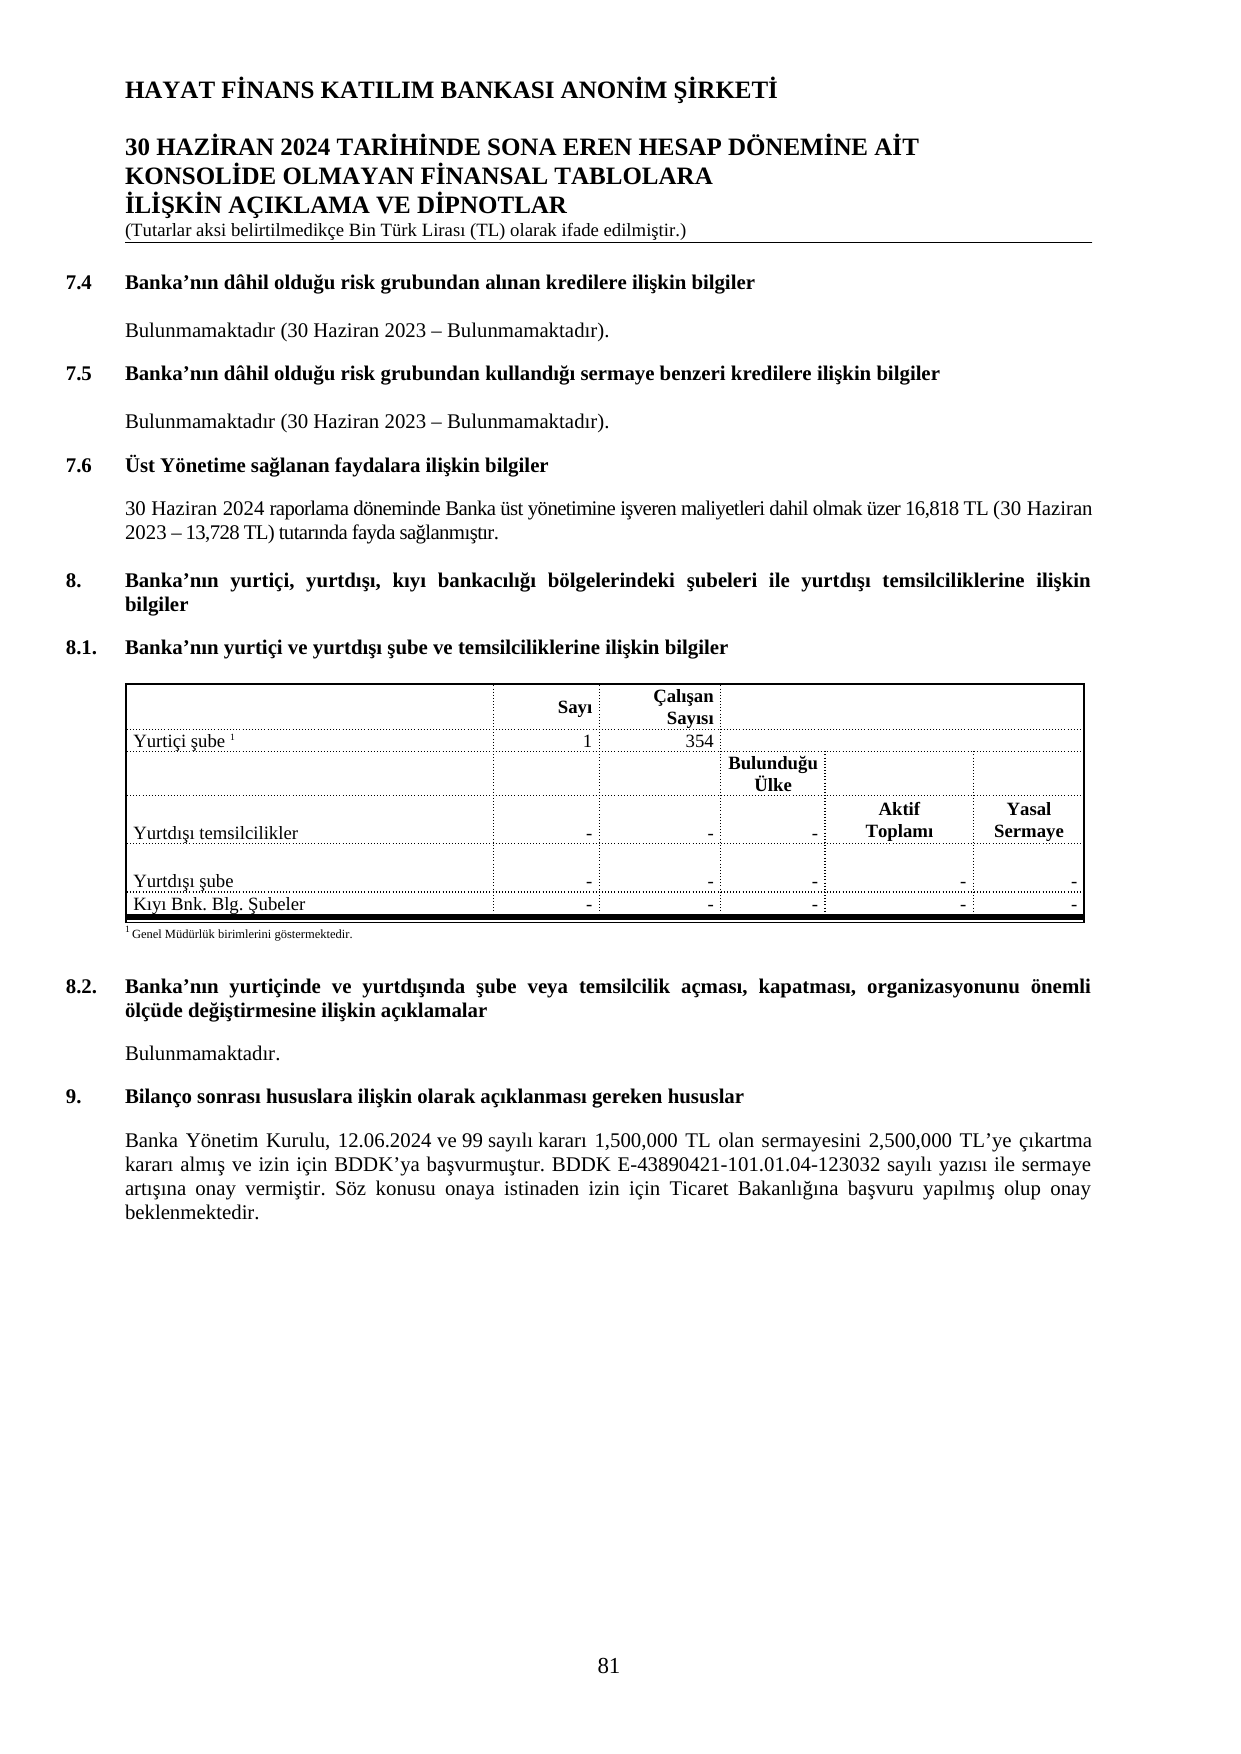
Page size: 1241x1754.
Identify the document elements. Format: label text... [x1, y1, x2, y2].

text 8.1. Banka’nın yurtiçi ve yurtdışı şube ve temsilciliklerine ilişkin bilgiler [66, 635, 1092, 659]
text 8.2. Banka’nın yurtiçinde ve yurtdışında şube veya temsilcilik açması, kapatması, organizasyonunu önemli ölçüde değiştirmesine ilişkin açıklamalar [66, 974, 1092, 1022]
text 1 Genel Müdürlük birimlerini göstermektedir. [125, 923, 1092, 942]
text Bulunmamaktadır. [125, 1041, 1092, 1065]
text Bulunmamaktadır (30 Haziran 2023 – Bulunmamaktadır). [125, 318, 1092, 342]
text Bulunmamaktadır (30 Haziran 2023 – Bulunmamaktadır). [125, 409, 1092, 433]
text 7.4 Banka’nın dâhil olduğu risk grubundan alınan kredilere ilişkin bilgiler [66, 270, 1092, 294]
text 7.6 Üst Yönetime sağlanan faydalara ilişkin bilgiler [66, 452, 1092, 477]
text 30 Haziran 2024 raporlama döneminde Banka üst yönetimine işveren maliyetleri dahil olmak üzer 16,818 TL (30 Haziran 2023 – 13,728 TL) tutarında fayda sağlanmıştır. [125, 496, 1092, 544]
text 8. Banka’nın yurtiçi, yurtdışı, kıyı bankacılığı bölgelerindeki şubeleri ile yurtdışı temsilciliklerine ilişkin bilgiler [66, 568, 1092, 616]
text 7.5 Banka’nın dâhil olduğu risk grubundan kullandığı sermaye benzeri kredilere ilişkin bilgiler [66, 361, 1092, 385]
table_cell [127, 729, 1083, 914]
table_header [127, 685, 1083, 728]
text Banka Yönetim Kurulu, 12.06.2024 ve 99 sayılı kararı 1,500,000 TL olan sermayesini 2,500,000 TL’ye çıkartma kararı almış ve izin için BDDK’ya başvurmuştur. BDDK E-43890421-101.01.04-123032 sayılı yazısı ile sermaye artışına onay vermiştir. Söz konusu onaya istinaden izin için Ticaret Bakanlığına başvuru yapılmış olup onay beklenmektedir. [125, 1128, 1092, 1224]
text 9. Bilanço sonrası hususlara ilişkin olarak açıklanması gereken hususlar [66, 1084, 1092, 1108]
